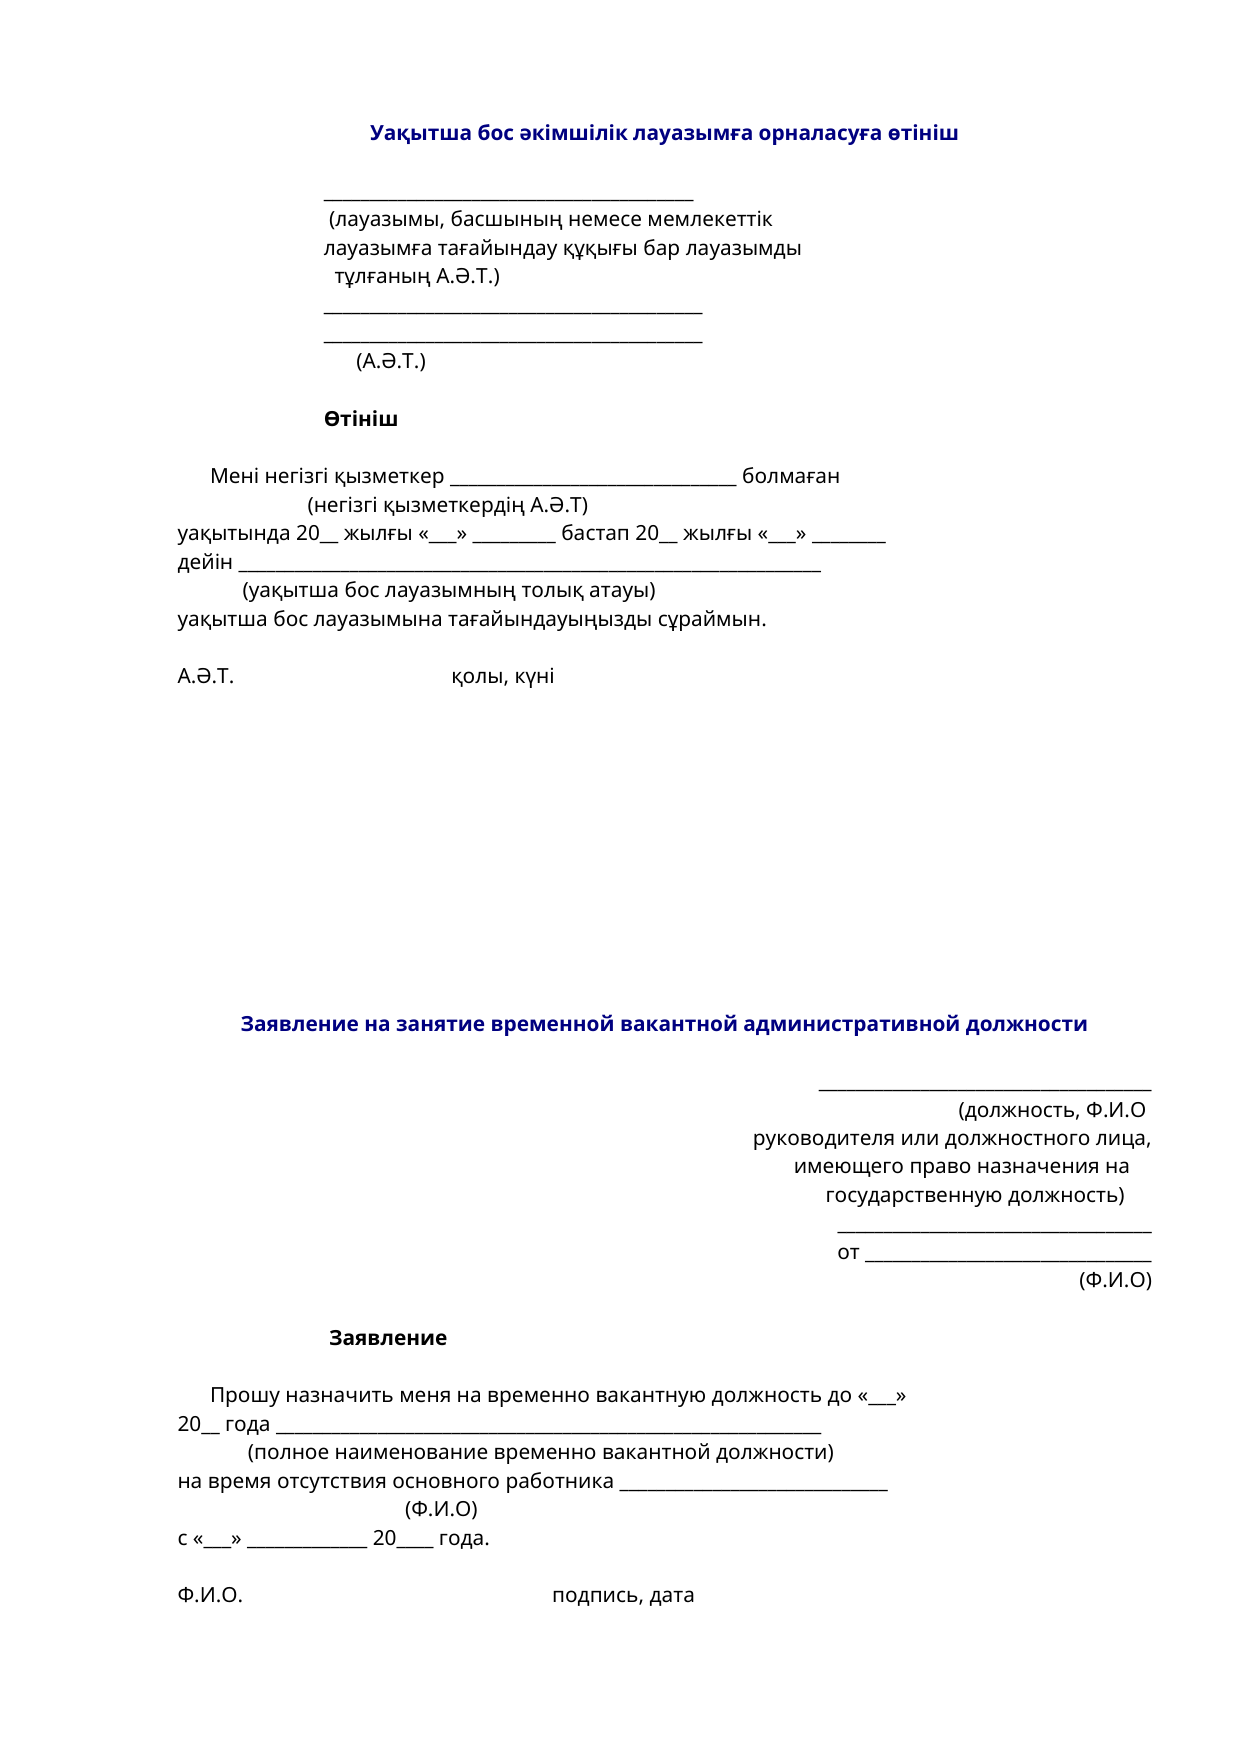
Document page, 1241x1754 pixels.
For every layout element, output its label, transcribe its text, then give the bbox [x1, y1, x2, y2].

text Мені негізгі қызметкер _______________________________ болмаған (негізгі қызметкердің А.Ә.Т) уақытында 20__ жылғы «___» _________ бастап 20__ жылғы «___» ________ дейін _______________________________________________________________ (уақытша бос лауазымның толық атауы) уақытша бос лауазымына тағайындауыңызды сұраймын. [177, 462, 1152, 632]
text ________________________________________ (лауазымы, басшының немесе мемлекеттік лауазымға тағайындау құқығы бар лауазымды тұлғаның А.Ә.Т.) _________________________________________ _________________________________________ (А.Ә.Т.) [177, 176, 1152, 375]
text Заявление на занятие временной вакантной административной должности [177, 1009, 1152, 1037]
text ____________________________________ (должность, Ф.И.О руководителя или должностного лица, имеющего право назначения на государственную должность) __________________________________ от _______________________________ (Ф.И.О) [177, 1066, 1152, 1294]
text Заявление [177, 1323, 1152, 1351]
text Өтініш [177, 404, 1152, 432]
text Ф.И.О. подпись, дата [177, 1580, 1152, 1609]
text Прошу назначить меня на временно вакантную должность до «___» 20__ года ___________________________________________________________ (полное наименование временно вакантной должности) на время отсутствия основного работника _____________________________ (Ф.И.О) с «___» _____________ 20____ года. [177, 1381, 1152, 1551]
text А.Ә.Т. қолы, күні [177, 661, 1152, 690]
text Уақытша бос әкімшілік лауазымға орналасуға өтініш [177, 118, 1152, 147]
